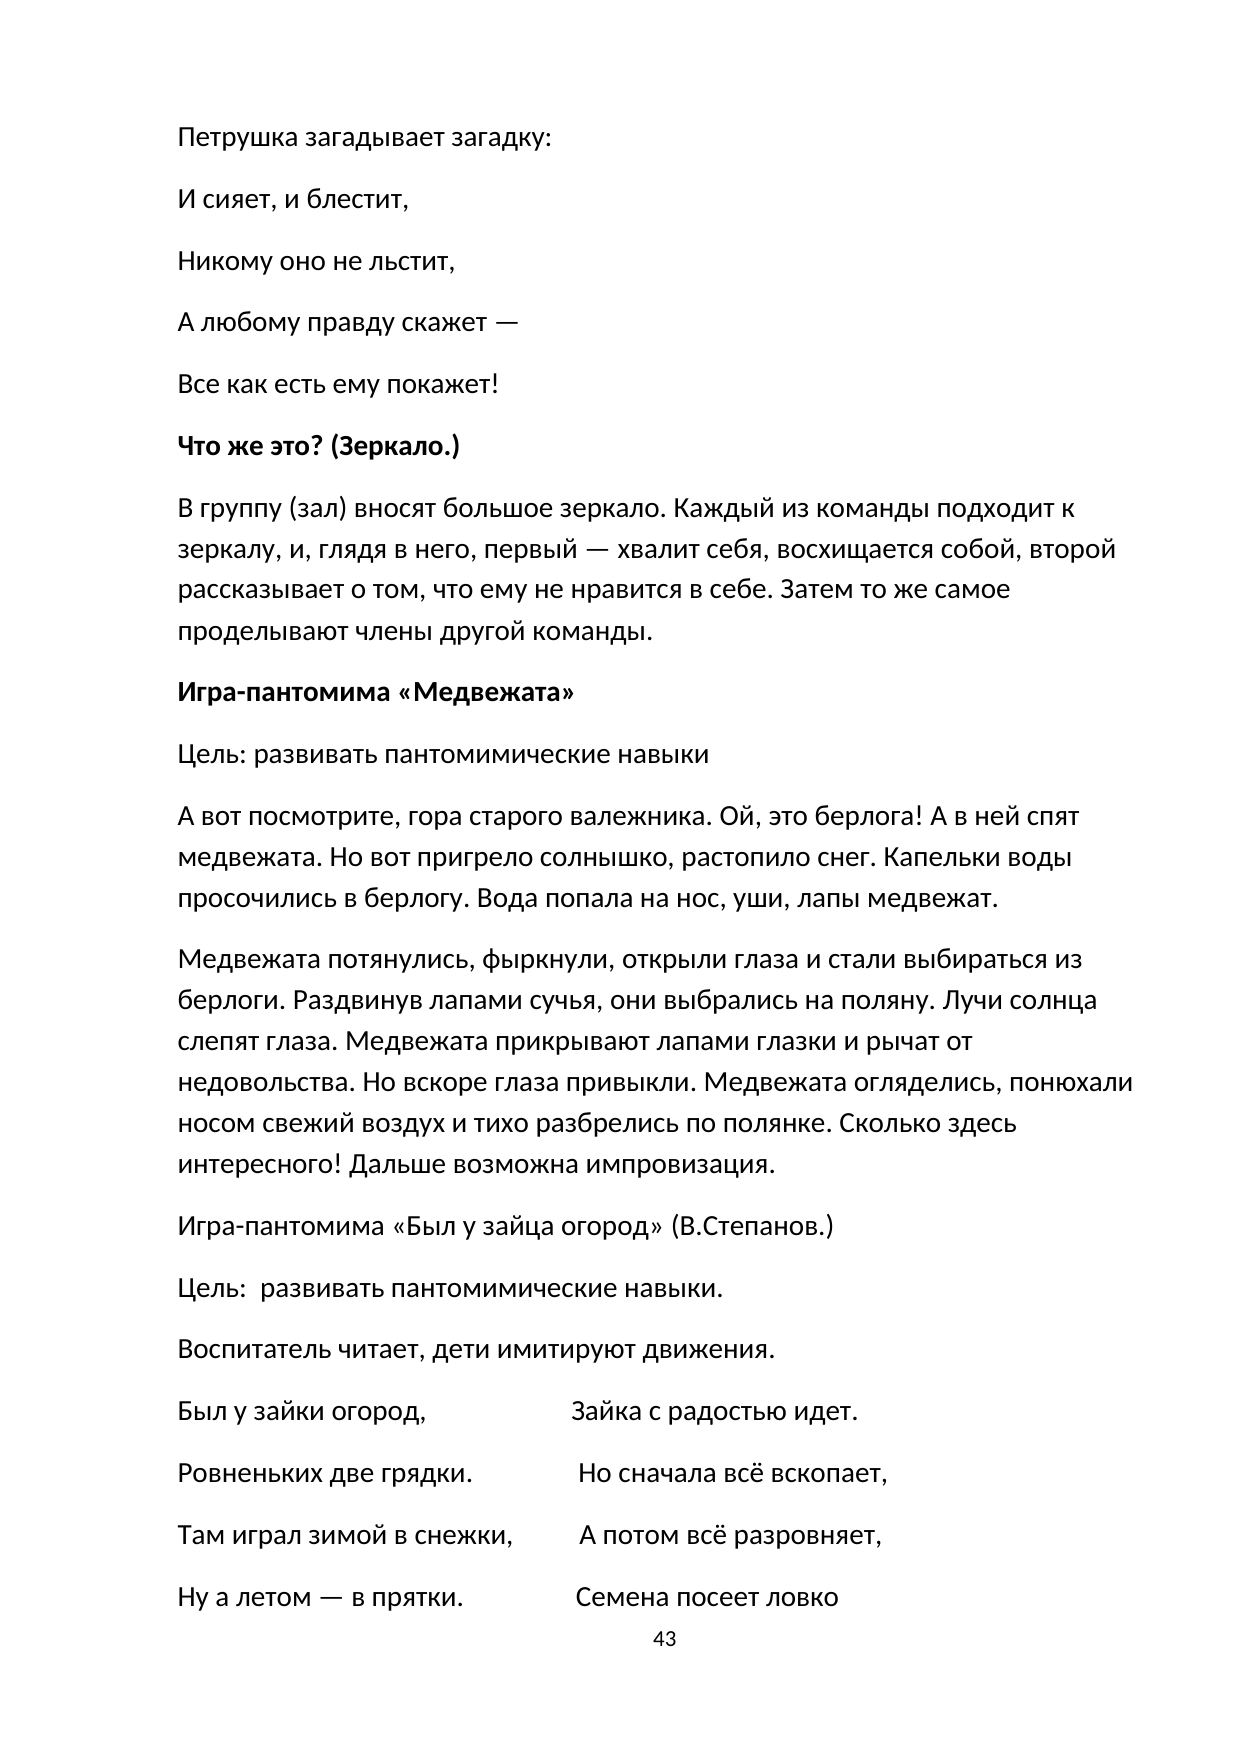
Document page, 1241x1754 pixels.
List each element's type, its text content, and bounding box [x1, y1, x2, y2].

text Ровненьких две грядки. Но сначала всё вскопает, [177, 1454, 1152, 1490]
text В группу (зал) вносят большое зеркало. Каждый из команды подходит к зеркалу, и, глядя в него, первый — хвалит себя, восхищается собой, второй рассказывает о том, что ему не нравится в себе. Затем то же самое проделывают члены другой команды. [177, 489, 1152, 647]
text Цель: развивать пантомимические навыки. [177, 1269, 1152, 1304]
text Цель: развивать пантомимические навыки [177, 735, 1152, 771]
text Игра-пантомима «Был у зайца огород» (В.Степанов.) [177, 1207, 1152, 1243]
text Воспитатель читает, дети имитируют движения. [177, 1331, 1152, 1366]
text Был у зайки огород, Зайка с радостью идет. [177, 1392, 1152, 1428]
text Все как есть ему покажет! [177, 365, 1152, 401]
text Никому оно не льстит, [177, 242, 1152, 277]
text А любому правду скажет — [177, 303, 1152, 339]
text Медвежата потянулись, фыркнули, открыли глаза и стали выбираться из берлоги. Раздвинув лапами сучья, они выбрались на поляну. Лучи солнца слепят глаза. Медвежата прикрывают лапами глазки и рычат от недовольства. Но вскоре глаза привыкли. Медвежата огляделись, понюхали носом свежий воздух и тихо разбрелись по полянке. Сколько здесь интересного! Дальше возможна импровизация. [177, 941, 1152, 1181]
text Игра-пантомима «Медвежата» [177, 673, 1152, 709]
text Ну а летом — в прятки. Семена посеет ловко [177, 1578, 1152, 1613]
text А вот посмотрите, гора старого валежника. Ой, это берлога! А в ней спят медвежата. Но вот пригрело солнышко, растопило снег. Капельки воды просочились в берлогу. Вода попала на нос, уши, лапы медвежат. [177, 797, 1152, 914]
text И сияет, и блестит, [177, 180, 1152, 216]
text Что же это? (Зеркало.) [177, 427, 1152, 463]
text Там играл зимой в снежки, А потом всё разровняет, [177, 1516, 1152, 1551]
text Петрушка загадывает загадку: [177, 118, 1152, 154]
